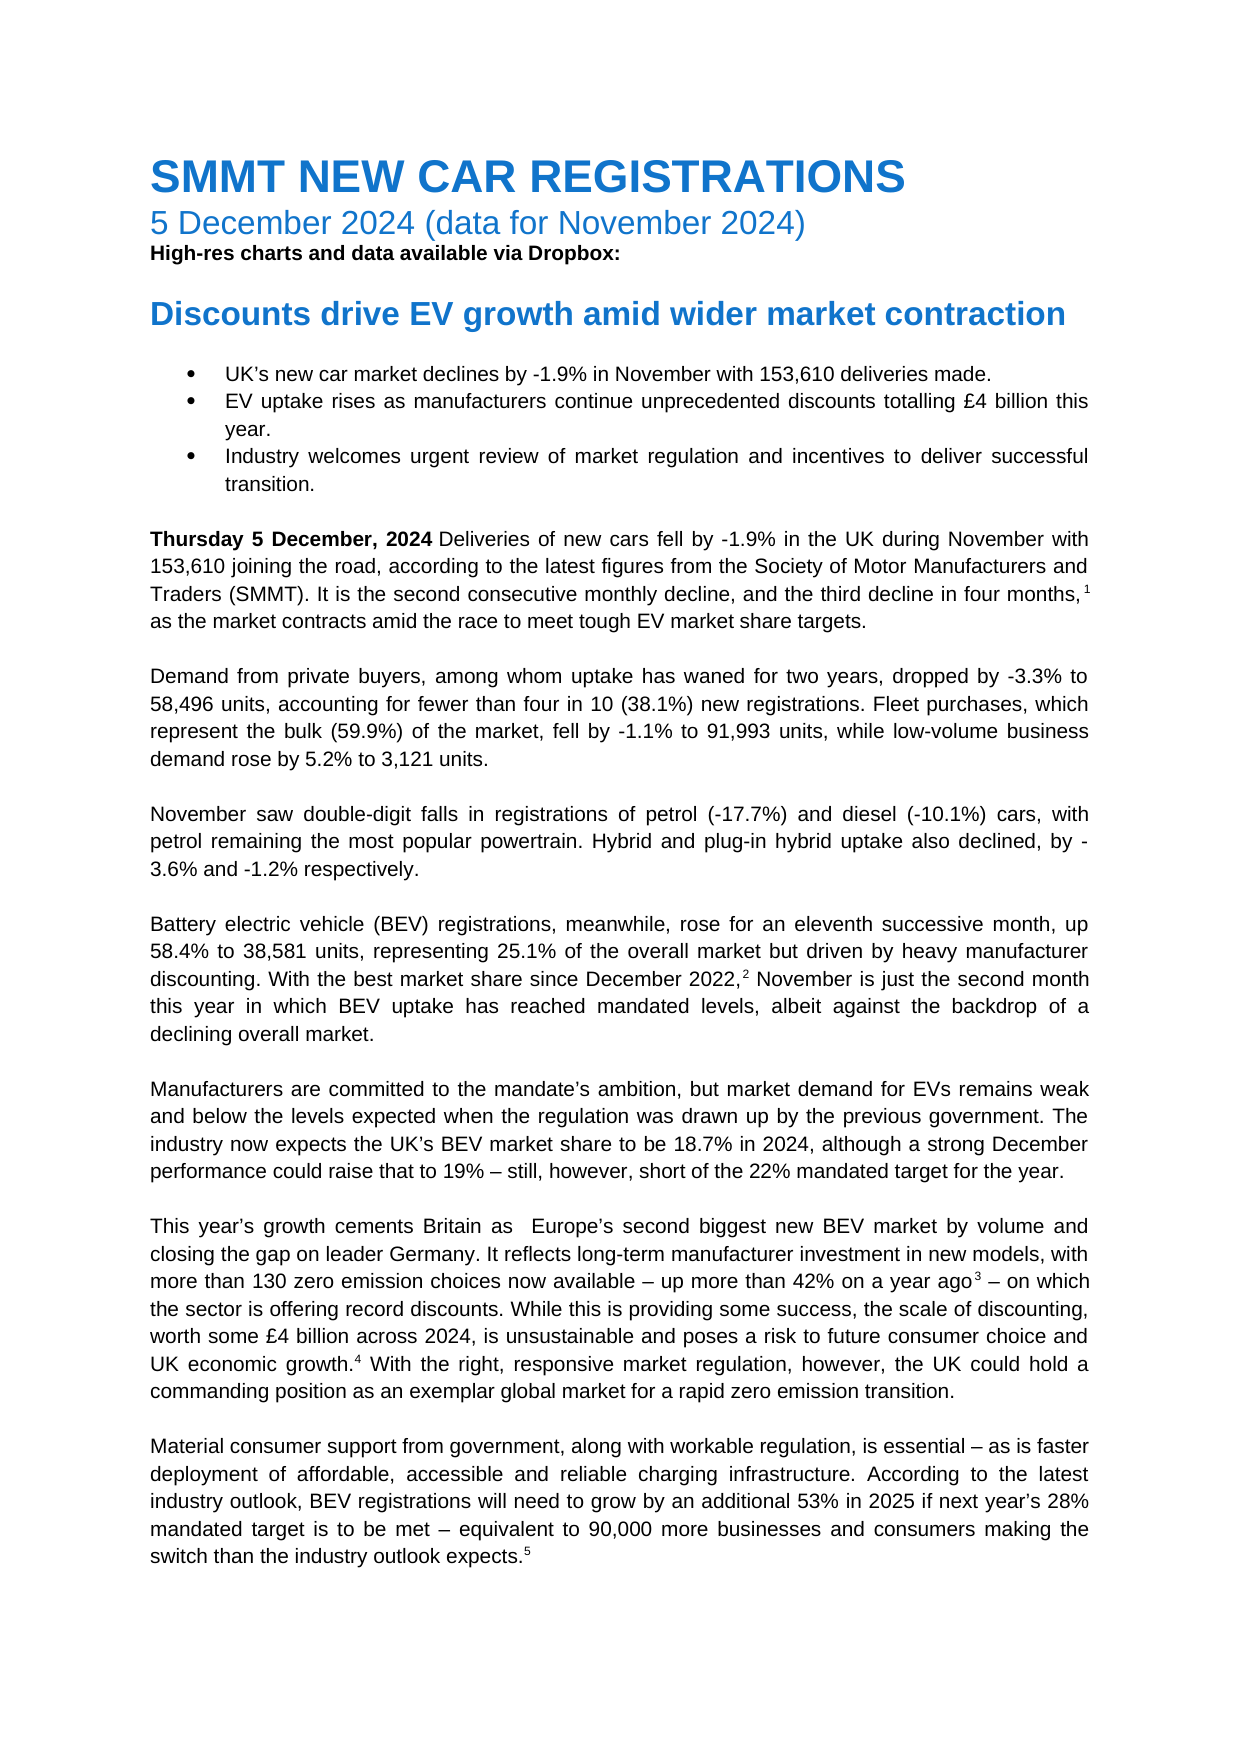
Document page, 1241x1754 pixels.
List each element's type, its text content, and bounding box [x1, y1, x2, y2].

text Discounts drive EV growth amid wider market contraction [150, 294, 1090, 333]
list Industry welcomes urgent review of market regulation and incentives to deliver successful transition. [187, 444, 1090, 496]
list UK’s new car market declines by -1.9% in November with 153,610 deliveries made. [187, 361, 1090, 386]
list EV uptake rises as manufacturers continue unprecedented discounts totalling £4 billion this year. [187, 389, 1090, 441]
text Thursday 5 December, 2024 Deliveries of new cars fell by -1.9% in the UK during November with 153,610 joining the road, according to the latest figures from the Society of Motor Manufacturers and Traders (SMMT). It is the second consecutive monthly decline, and the third decline in four months,1 as the market contracts amid the race to meet tough EV market share targets. [150, 527, 1090, 633]
text Demand from private buyers, among whom uptake has waned for two years, dropped by -3.3% to 58,496 units, accounting for fewer than four in 10 (38.1%) new registrations. Fleet purchases, which represent the bulk (59.9%) of the market, fell by -1.1% to 91,993 units, while low-volume business demand rose by 5.2% to 3,121 units. [150, 664, 1090, 771]
text November saw double-digit falls in registrations of petrol (-17.7%) and diesel (-10.1%) cars, with petrol remaining the most popular powertrain. Hybrid and plug-in hybrid uptake also declined, by -3.6% and -1.2% respectively. [150, 802, 1090, 881]
text Manufacturers are committed to the mandate’s ambition, but market demand for EVs remains weak and below the levels expected when the regulation was drawn up by the previous government. The industry now expects the UK’s BEV market share to be 18.7% in 2024, although a strong December performance could raise that to 19% – still, however, short of the 22% mandated target for the year. [150, 1077, 1090, 1183]
text SMMT NEW CAR REGISTRATIONS 5 December 2024 (data for November 2024) High-res charts and data available via Dropbox: [150, 150, 1090, 265]
text Battery electric vehicle (BEV) registrations, meanwhile, rose for an eleventh successive month, up 58.4% to 38,581 units, representing 25.1% of the overall market but driven by heavy manufacturer discounting. With the best market share since December 2022,2 November is just the second month this year in which BEV uptake has reached mandated levels, albeit against the backdrop of a declining overall market. [150, 912, 1090, 1046]
text Material consumer support from government, along with workable regulation, is essential – as is faster deployment of affordable, accessible and reliable charging infrastructure. According to the latest industry outlook, BEV registrations will need to grow by an additional 53% in 2025 if next year’s 28% mandated target is to be met – equivalent to 90,000 more businesses and consumers making the switch than the industry outlook expects.5 [150, 1434, 1090, 1568]
text This year’s growth cements Britain as Europe’s second biggest new BEV market by volume and closing the gap on leader Germany. It reflects long-term manufacturer investment in new models, with more than 130 zero emission choices now available – up more than 42% on a year ago3 – on which the sector is offering record discounts. While this is providing some success, the scale of discounting, worth some £4 billion across 2024, is unsustainable and poses a risk to future consumer choice and UK economic growth.4 With the right, responsive market regulation, however, the UK could hold a commanding position as an exemplar global market for a rapid zero emission transition. [150, 1214, 1090, 1403]
